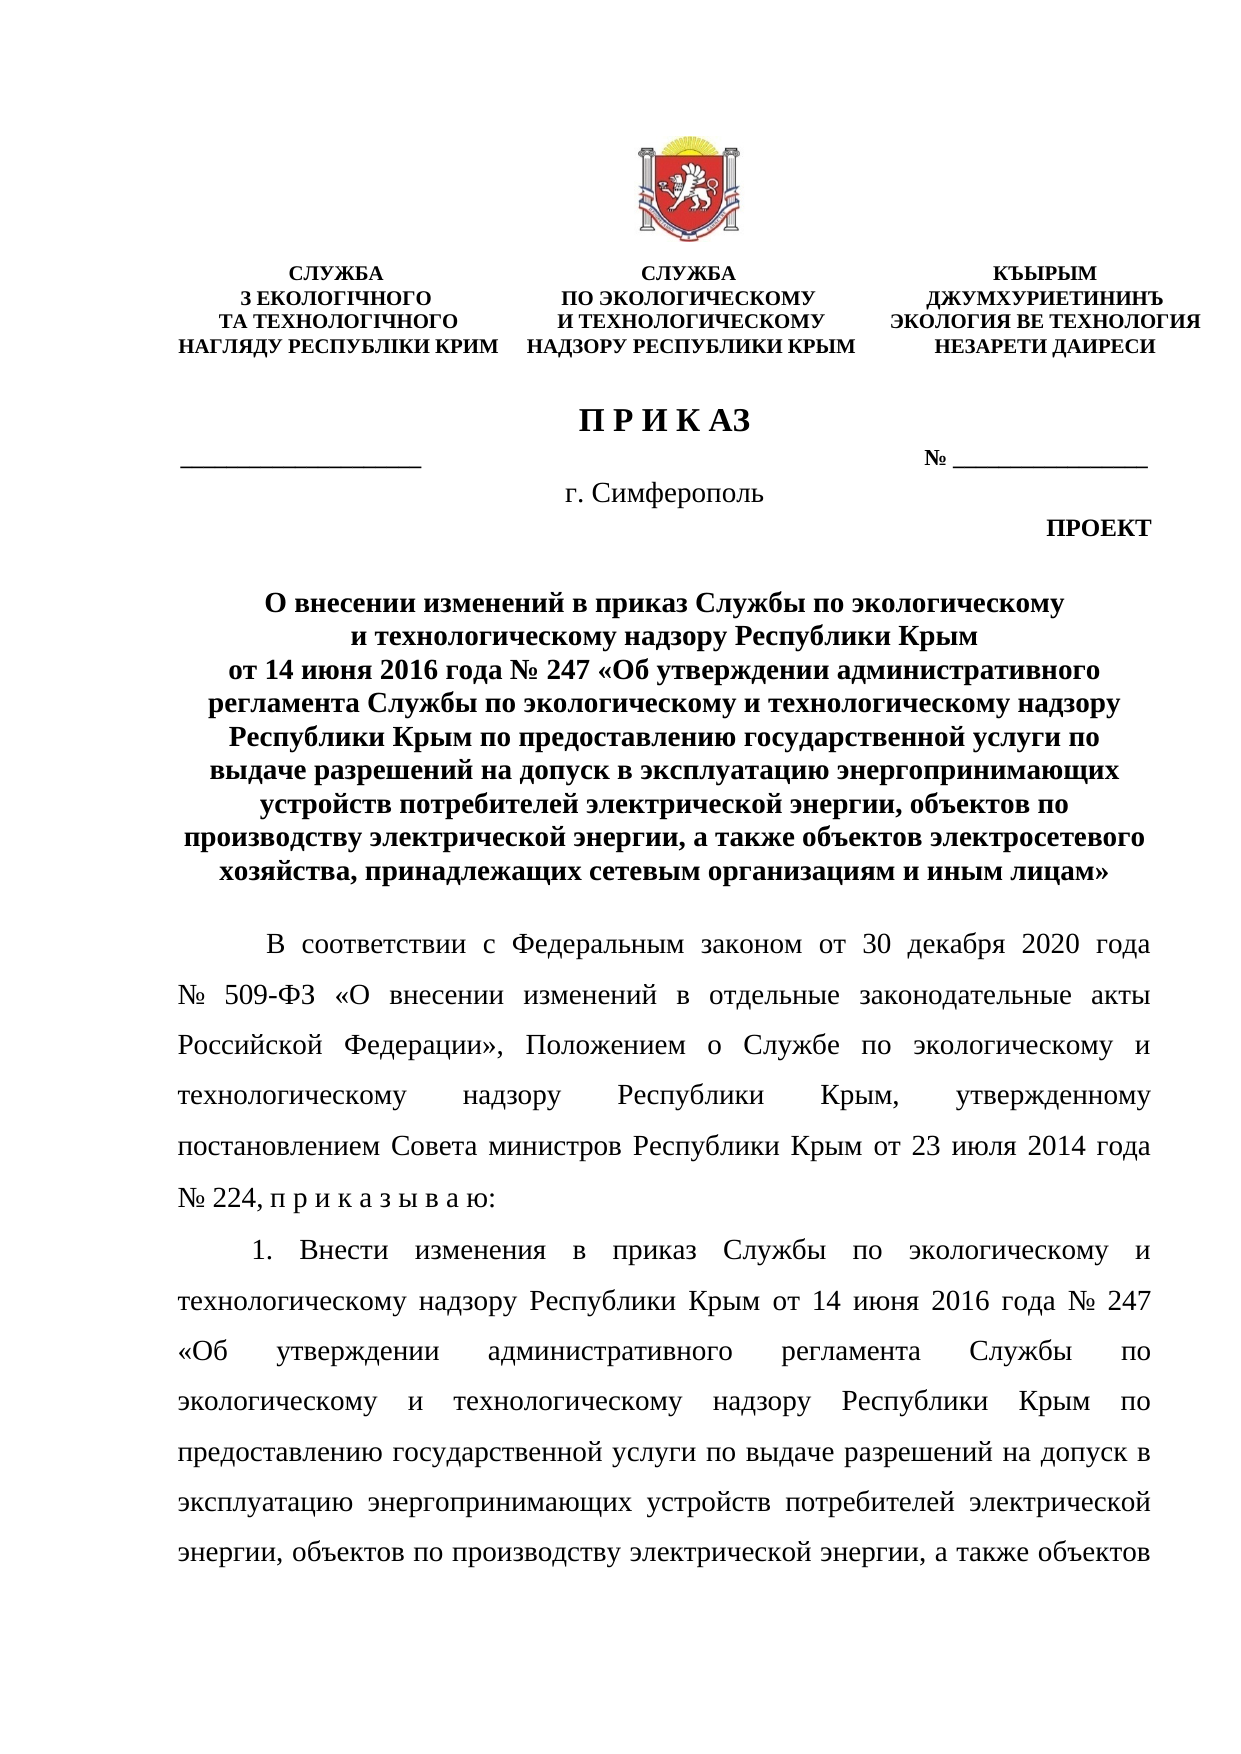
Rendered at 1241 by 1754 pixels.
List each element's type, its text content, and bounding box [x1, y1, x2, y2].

text _____________________ № _________________ [177, 444, 1152, 471]
text от 14 июня 2016 года № 247 «Об утверждении административного регламента Службы по экологическому и технологическому надзору Республики Крым по предоставлению государственной услуги по выдаче разрешений на допуск в эксплуатацию энергопринимающих устройств потребителей электрической энергии, объектов по производству электрической энергии, а также объектов электросетевого хозяйства, принадлежащих сетевым организациям и иным лицам» [177, 652, 1152, 887]
table_header СЛУЖБА ПО ЭКОЛОГИЧЕСКОМУ И ТЕХНОЛОГИЧЕСКОМУ НАДЗОРУ РЕСПУБЛИКИ КРЫМ [511, 261, 871, 378]
text и технологическому надзору Республики Крым [177, 618, 1152, 652]
picture [612, 136, 768, 242]
text О внесении изменений в приказ Службы по экологическому [177, 585, 1152, 618]
table_header СЛУЖБА З ЕКОЛОГІЧНОГО ТА ТЕХНОЛОГІЧНОГО НАГЛЯДУ РЕСПУБЛІКИ КРИМ [166, 261, 511, 378]
text В соответствии с Федеральным законом от 30 декабря 2020 года № 509-ФЗ «О внесении изменений в отдельные законодательные акты Российской Федерации», Положением о Службе по экологическому и технологическому надзору Республики Крым, утвержденному постановлением Совета министров Республики Крым от 23 июля 2014 года № 224, п р и к а з ы в а ю: [177, 926, 1152, 1215]
text ПРОЕКТ [177, 513, 1152, 542]
text П Р И К АЗ [177, 400, 1152, 439]
table_header КЪЫРЫМ ДЖУМХУРИЕТИНИНЪ ЭКОЛОГИЯ ВЕ ТЕХНОЛОГИЯ НЕЗАРЕТИ ДАИРЕСИ [871, 261, 1219, 378]
text г. Симферополь [177, 475, 1152, 508]
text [177, 1232, 1152, 1568]
